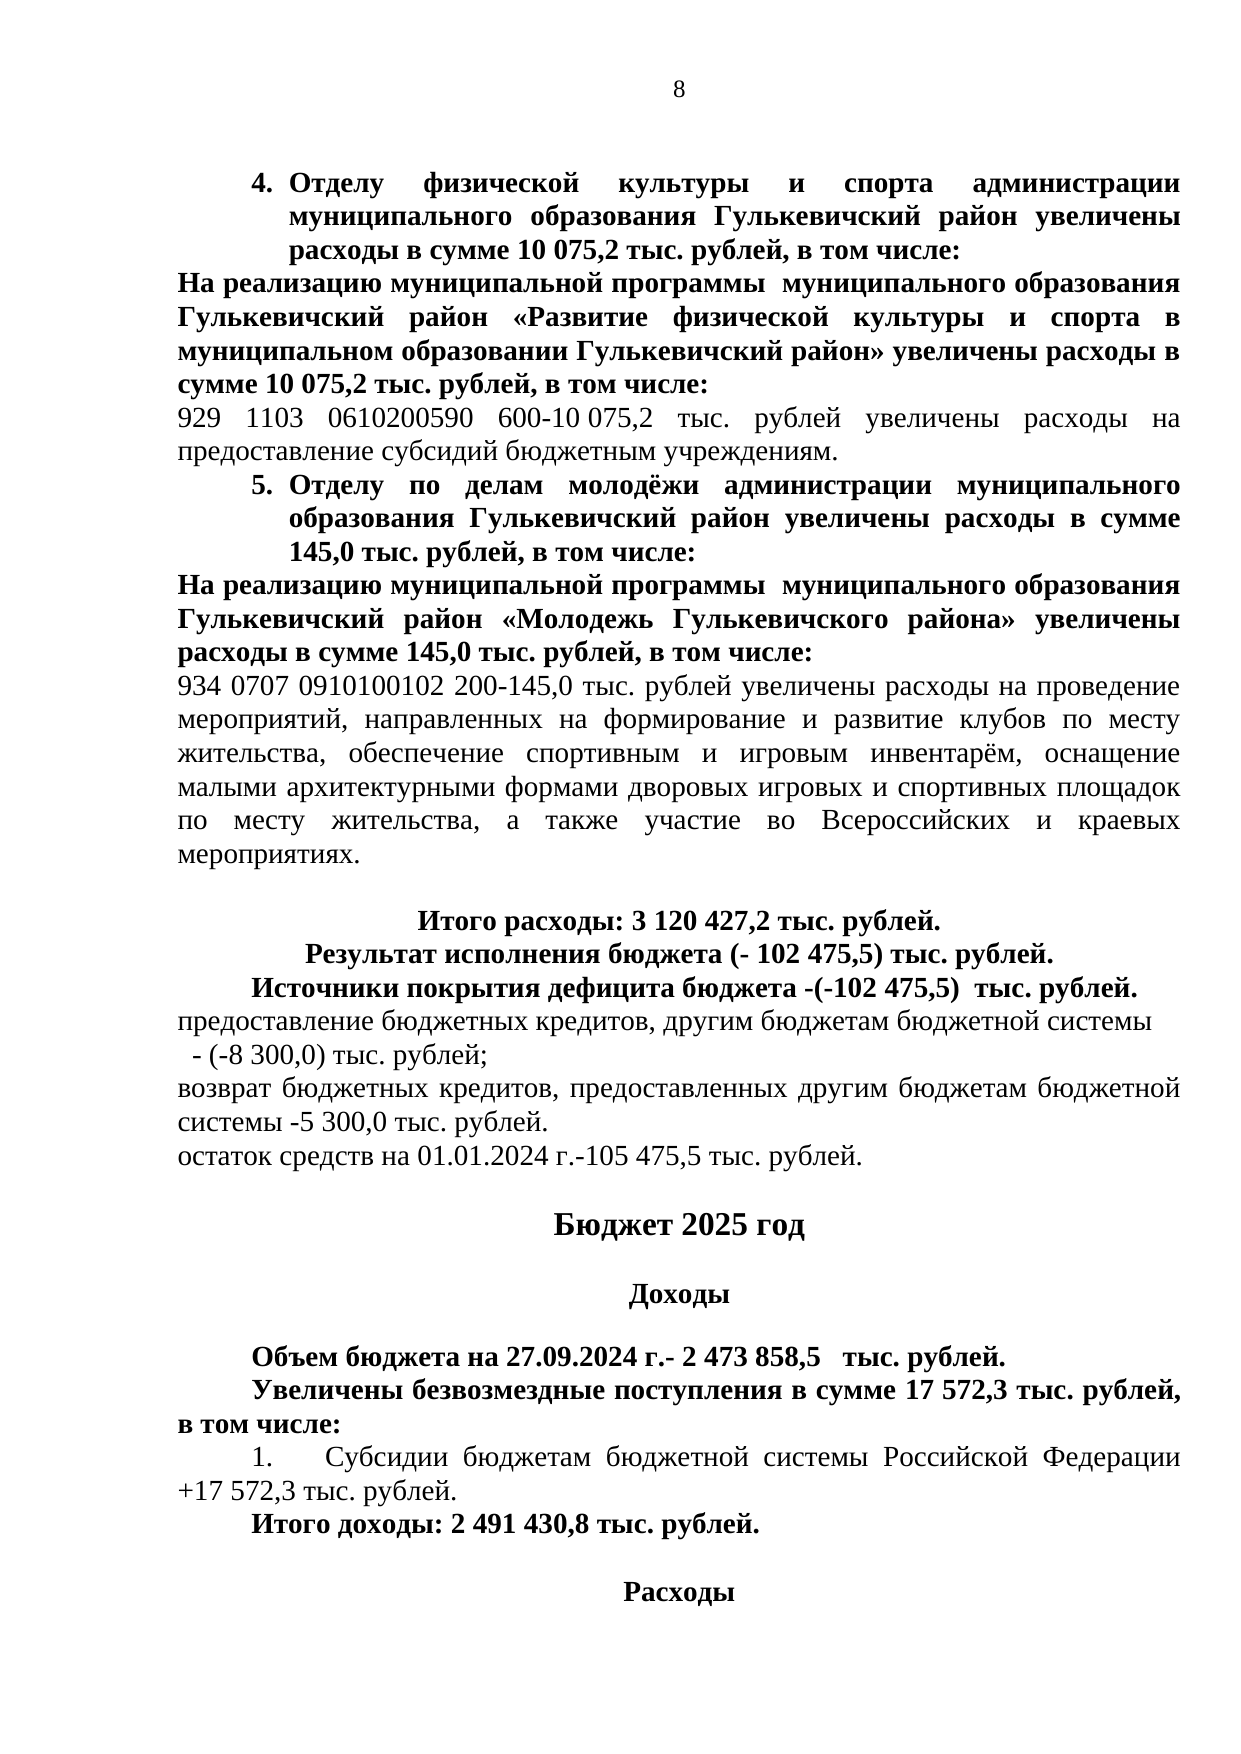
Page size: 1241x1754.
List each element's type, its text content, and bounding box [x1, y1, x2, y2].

text Доходы [177, 1277, 1181, 1310]
text На реализацию муниципальной программы муниципального образования Гулькевичский район «Молодежь Гулькевичского района» увеличены расходы в сумме 145,0 тыс. рублей, в том числе: [177, 567, 1181, 668]
text Бюджет 2025 год [177, 1205, 1181, 1243]
text 934 0707 0910100102 200-145,0 тыс. рублей увеличены расходы на проведение мероприятий, направленных на формирование и развитие клубов по месту жительства, обеспечение спортивным и игровым инвентарём, оснащение малыми архитектурными формами дворовых игровых и спортивных площадок по месту жительства, а также участие во Всероссийских и краевых мероприятиях. [177, 668, 1181, 869]
text возврат бюджетных кредитов, предоставленных другим бюджетам бюджетной системы -5 300,0 тыс. рублей. [177, 1071, 1181, 1138]
text Итого расходы: 3 120 427,2 тыс. рублей. [177, 903, 1181, 936]
list Отделу по делам молодёжи администрации муниципального образования Гулькевичский район увеличены расходы в сумме 145,0 тыс. рублей, в том числе: [251, 467, 1181, 567]
text 929 1103 0610200590 600-10 075,2 тыс. рублей увеличены расходы на предоставление субсидий бюджетным учреждениям. [177, 400, 1181, 467]
text На реализацию муниципальной программы муниципального образования Гулькевичский район «Развитие физической культуры и спорта в муниципальном образовании Гулькевичский район» увеличены расходы в сумме 10 075,2 тыс. рублей, в том числе: [177, 266, 1181, 400]
text Источники покрытия дефицита бюджета -(-102 475,5) тыс. рублей. [177, 970, 1181, 1003]
text остаток средств на 01.01.2024 г.-105 475,5 тыс. рублей. [177, 1138, 1181, 1171]
list Отделу физической культуры и спорта администрации муниципального образования Гулькевичский район увеличены расходы в сумме 10 075,2 тыс. рублей, в том числе: [251, 165, 1181, 266]
text Увеличены безвозмездные поступления в сумме 17 572,3 тыс. рублей, в том числе: [177, 1372, 1181, 1439]
list Субсидии бюджетам бюджетной системы Российской Федерации +17 572,3 тыс. рублей. [177, 1439, 1181, 1507]
text - (-8 300,0) тыс. рублей; [177, 1037, 1181, 1071]
text Расходы [177, 1574, 1181, 1607]
text Результат исполнения бюджета (- 102 475,5) тыс. рублей. [177, 936, 1181, 970]
text Объем бюджета на 27.09.2024 г.- 2 473 858,5 тыс. рублей. [177, 1339, 1181, 1372]
text Итого доходы: 2 491 430,8 тыс. рублей. [177, 1507, 1181, 1540]
text предоставление бюджетных кредитов, другим бюджетам бюджетной системы [177, 1003, 1181, 1037]
